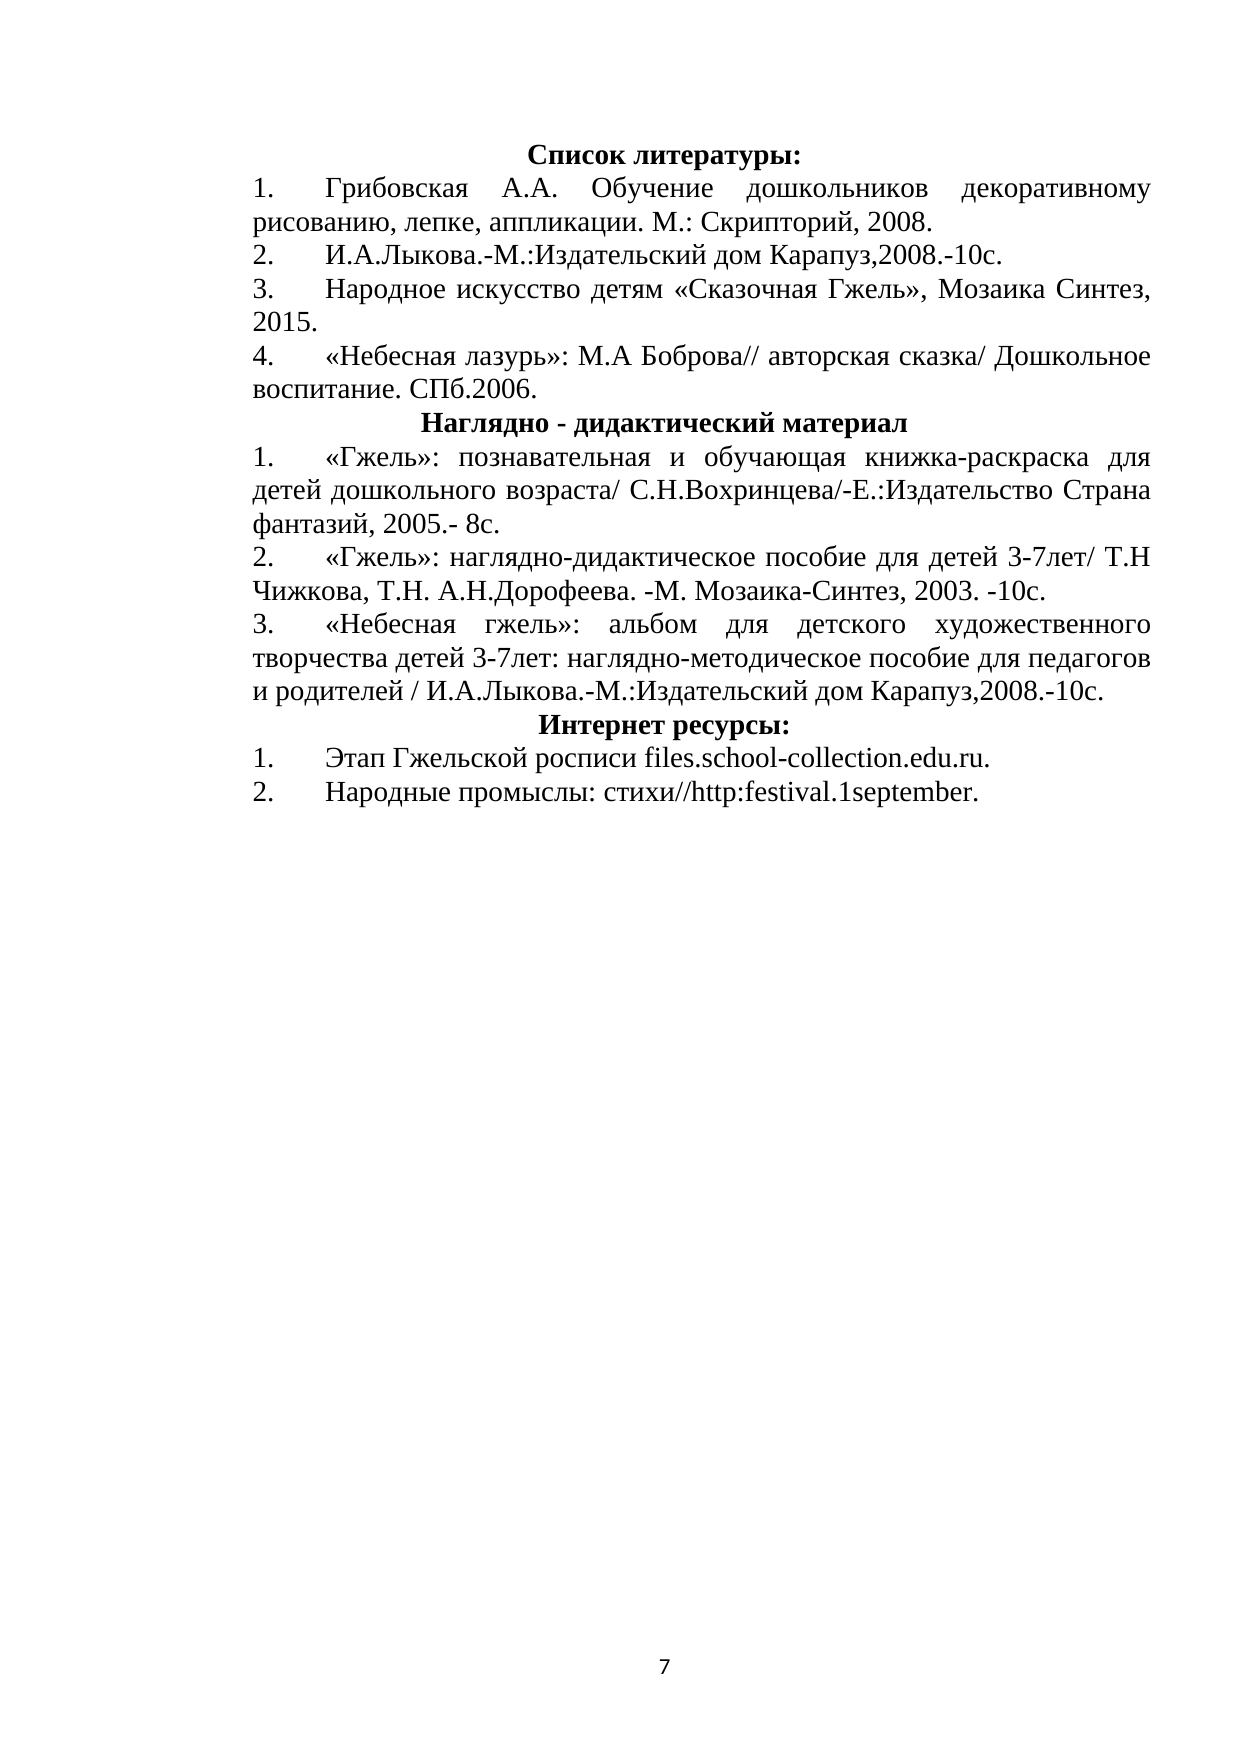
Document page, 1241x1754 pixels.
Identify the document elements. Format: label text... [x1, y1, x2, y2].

text Интернет ресурсы: [177, 707, 1152, 741]
list Этап Гжельской росписи files.school-collection.edu.ru. [252, 741, 1152, 774]
list «Небесная гжель»: альбом для детского художественного творчества детей 3-7лет: наглядно-методическое пособие для педагогов и родителей / И.А.Лыкова.-М.:Издательский дом Карапуз,2008.-10с. [252, 606, 1152, 707]
list Грибовская А.А. Обучение дошкольников декоративному рисованию, лепке, аппликации. М.: Скрипторий, 2008. [252, 170, 1152, 237]
list Народные промыслы: стихи//http:festival.1september. [252, 774, 1152, 808]
text Список литературы: [177, 137, 1152, 170]
list «Гжель»: познавательная и обучающая книжка-раскраска для детей дошкольного возраста/ С.Н.Вохринцева/-Е.:Издательство Страна фантазий, 2005.- 8с. [252, 439, 1152, 539]
list «Гжель»: наглядно-дидактическое пособие для детей 3-7лет/ Т.Н Чижкова, Т.Н. А.Н.Дорофеева. -М. Мозаика-Синтез, 2003. -10с. [252, 539, 1152, 606]
text Наглядно - дидактический материал [177, 405, 1152, 439]
list И.А.Лыкова.-М.:Издательский дом Карапуз,2008.-10с. [252, 237, 1152, 271]
list «Небесная лазурь»: М.А Боброва// авторская сказка/ Дошкольное воспитание. СПб.2006. [252, 338, 1152, 405]
list Народное искусство детям «Сказочная Гжель», Мозаика Синтез, 2015. [252, 271, 1152, 338]
